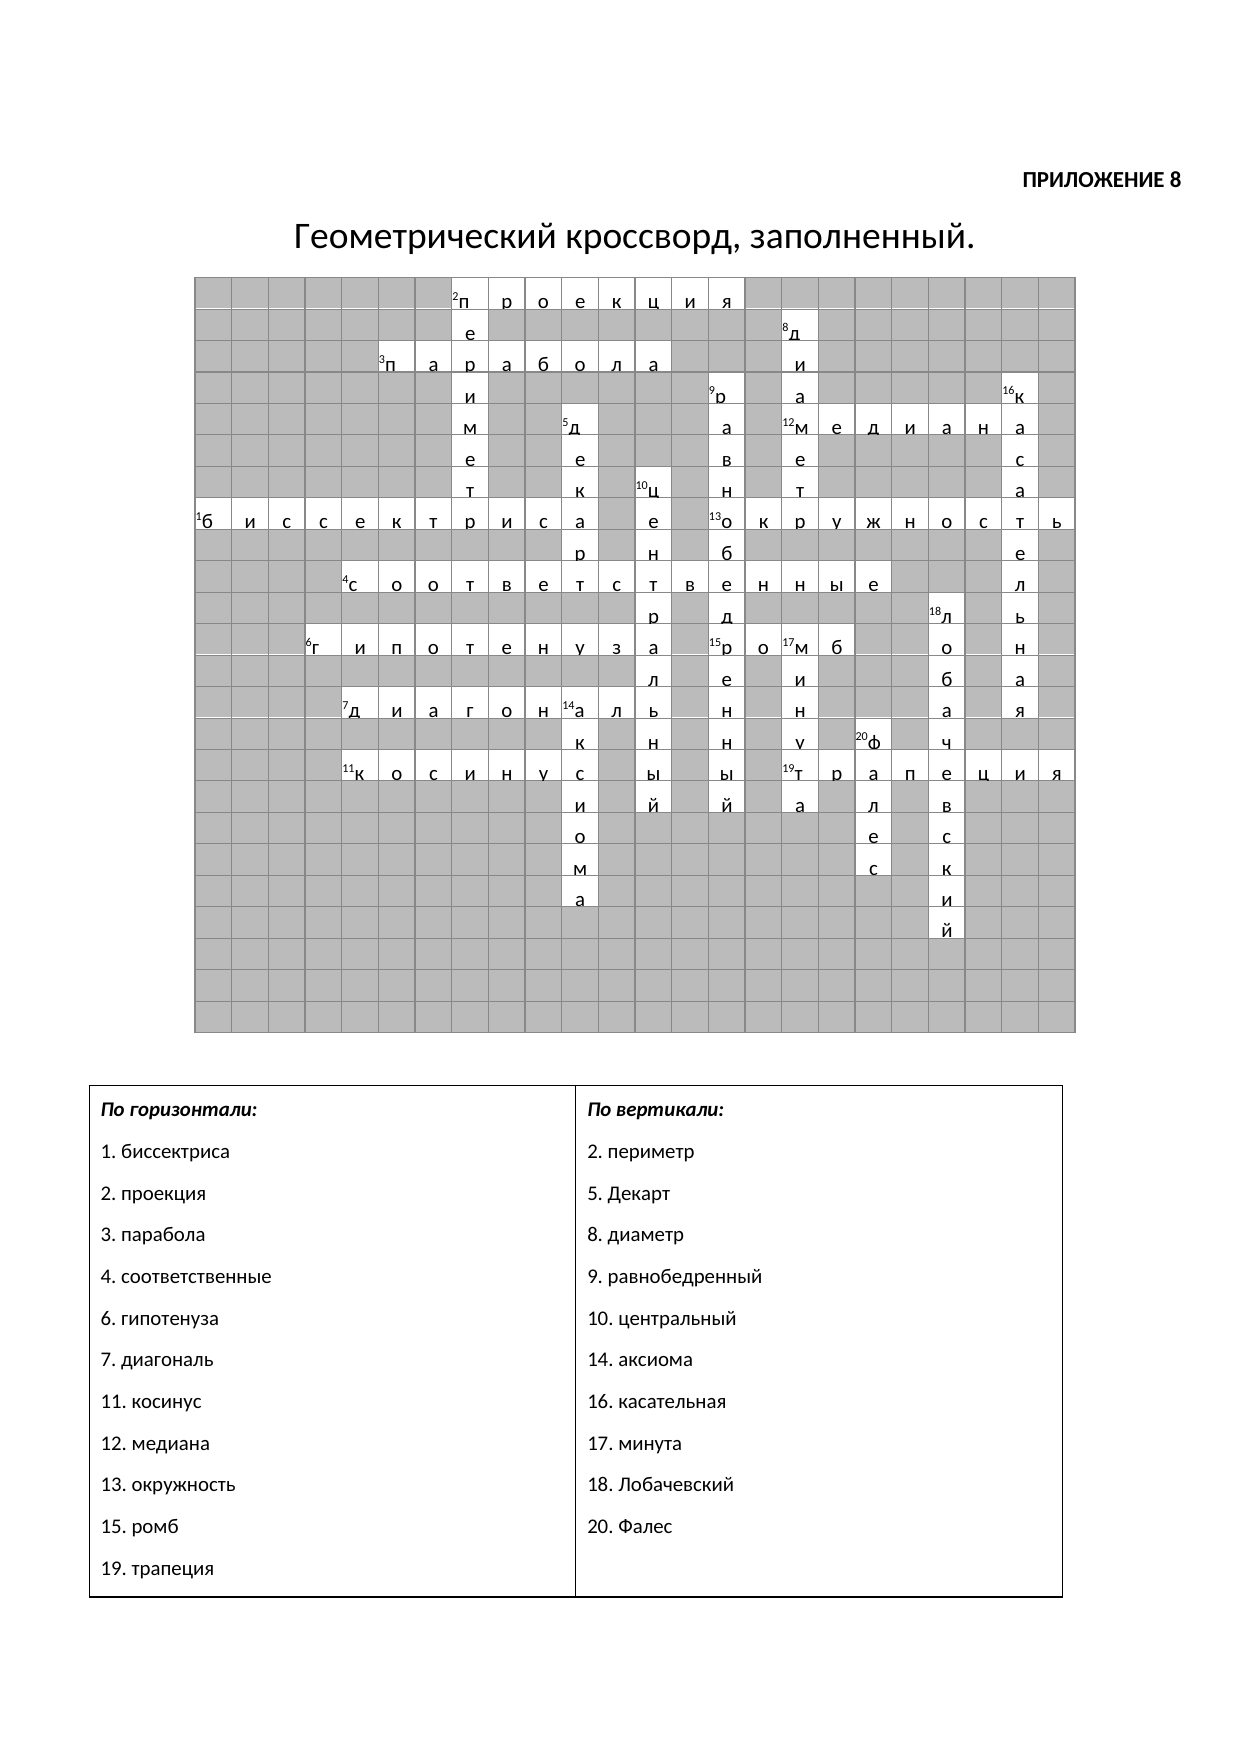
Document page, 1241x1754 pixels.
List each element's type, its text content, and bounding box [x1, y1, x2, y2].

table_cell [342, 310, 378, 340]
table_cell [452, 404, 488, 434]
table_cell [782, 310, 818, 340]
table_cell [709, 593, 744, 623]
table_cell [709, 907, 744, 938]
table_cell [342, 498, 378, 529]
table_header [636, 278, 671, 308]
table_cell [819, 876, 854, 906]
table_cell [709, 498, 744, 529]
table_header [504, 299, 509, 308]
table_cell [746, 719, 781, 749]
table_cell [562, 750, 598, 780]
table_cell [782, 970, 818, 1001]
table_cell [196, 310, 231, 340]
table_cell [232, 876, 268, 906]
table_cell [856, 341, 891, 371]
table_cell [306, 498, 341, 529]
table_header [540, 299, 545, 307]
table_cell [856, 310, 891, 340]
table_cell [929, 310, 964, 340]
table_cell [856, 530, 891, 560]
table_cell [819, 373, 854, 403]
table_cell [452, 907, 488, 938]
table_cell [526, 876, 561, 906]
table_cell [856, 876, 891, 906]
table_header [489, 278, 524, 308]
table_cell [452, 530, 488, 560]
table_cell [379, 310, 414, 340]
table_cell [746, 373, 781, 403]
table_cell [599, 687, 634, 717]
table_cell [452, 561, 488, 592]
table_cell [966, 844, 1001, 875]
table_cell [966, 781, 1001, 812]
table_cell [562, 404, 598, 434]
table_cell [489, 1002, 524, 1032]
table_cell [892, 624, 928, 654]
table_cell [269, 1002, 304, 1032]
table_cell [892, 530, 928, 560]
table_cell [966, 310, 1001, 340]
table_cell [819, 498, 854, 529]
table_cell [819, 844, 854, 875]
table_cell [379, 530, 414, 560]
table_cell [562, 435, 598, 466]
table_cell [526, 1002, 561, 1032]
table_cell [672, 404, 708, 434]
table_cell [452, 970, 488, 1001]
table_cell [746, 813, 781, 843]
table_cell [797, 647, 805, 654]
text Геометрический кроссворд, заполненный. [88, 212, 1181, 258]
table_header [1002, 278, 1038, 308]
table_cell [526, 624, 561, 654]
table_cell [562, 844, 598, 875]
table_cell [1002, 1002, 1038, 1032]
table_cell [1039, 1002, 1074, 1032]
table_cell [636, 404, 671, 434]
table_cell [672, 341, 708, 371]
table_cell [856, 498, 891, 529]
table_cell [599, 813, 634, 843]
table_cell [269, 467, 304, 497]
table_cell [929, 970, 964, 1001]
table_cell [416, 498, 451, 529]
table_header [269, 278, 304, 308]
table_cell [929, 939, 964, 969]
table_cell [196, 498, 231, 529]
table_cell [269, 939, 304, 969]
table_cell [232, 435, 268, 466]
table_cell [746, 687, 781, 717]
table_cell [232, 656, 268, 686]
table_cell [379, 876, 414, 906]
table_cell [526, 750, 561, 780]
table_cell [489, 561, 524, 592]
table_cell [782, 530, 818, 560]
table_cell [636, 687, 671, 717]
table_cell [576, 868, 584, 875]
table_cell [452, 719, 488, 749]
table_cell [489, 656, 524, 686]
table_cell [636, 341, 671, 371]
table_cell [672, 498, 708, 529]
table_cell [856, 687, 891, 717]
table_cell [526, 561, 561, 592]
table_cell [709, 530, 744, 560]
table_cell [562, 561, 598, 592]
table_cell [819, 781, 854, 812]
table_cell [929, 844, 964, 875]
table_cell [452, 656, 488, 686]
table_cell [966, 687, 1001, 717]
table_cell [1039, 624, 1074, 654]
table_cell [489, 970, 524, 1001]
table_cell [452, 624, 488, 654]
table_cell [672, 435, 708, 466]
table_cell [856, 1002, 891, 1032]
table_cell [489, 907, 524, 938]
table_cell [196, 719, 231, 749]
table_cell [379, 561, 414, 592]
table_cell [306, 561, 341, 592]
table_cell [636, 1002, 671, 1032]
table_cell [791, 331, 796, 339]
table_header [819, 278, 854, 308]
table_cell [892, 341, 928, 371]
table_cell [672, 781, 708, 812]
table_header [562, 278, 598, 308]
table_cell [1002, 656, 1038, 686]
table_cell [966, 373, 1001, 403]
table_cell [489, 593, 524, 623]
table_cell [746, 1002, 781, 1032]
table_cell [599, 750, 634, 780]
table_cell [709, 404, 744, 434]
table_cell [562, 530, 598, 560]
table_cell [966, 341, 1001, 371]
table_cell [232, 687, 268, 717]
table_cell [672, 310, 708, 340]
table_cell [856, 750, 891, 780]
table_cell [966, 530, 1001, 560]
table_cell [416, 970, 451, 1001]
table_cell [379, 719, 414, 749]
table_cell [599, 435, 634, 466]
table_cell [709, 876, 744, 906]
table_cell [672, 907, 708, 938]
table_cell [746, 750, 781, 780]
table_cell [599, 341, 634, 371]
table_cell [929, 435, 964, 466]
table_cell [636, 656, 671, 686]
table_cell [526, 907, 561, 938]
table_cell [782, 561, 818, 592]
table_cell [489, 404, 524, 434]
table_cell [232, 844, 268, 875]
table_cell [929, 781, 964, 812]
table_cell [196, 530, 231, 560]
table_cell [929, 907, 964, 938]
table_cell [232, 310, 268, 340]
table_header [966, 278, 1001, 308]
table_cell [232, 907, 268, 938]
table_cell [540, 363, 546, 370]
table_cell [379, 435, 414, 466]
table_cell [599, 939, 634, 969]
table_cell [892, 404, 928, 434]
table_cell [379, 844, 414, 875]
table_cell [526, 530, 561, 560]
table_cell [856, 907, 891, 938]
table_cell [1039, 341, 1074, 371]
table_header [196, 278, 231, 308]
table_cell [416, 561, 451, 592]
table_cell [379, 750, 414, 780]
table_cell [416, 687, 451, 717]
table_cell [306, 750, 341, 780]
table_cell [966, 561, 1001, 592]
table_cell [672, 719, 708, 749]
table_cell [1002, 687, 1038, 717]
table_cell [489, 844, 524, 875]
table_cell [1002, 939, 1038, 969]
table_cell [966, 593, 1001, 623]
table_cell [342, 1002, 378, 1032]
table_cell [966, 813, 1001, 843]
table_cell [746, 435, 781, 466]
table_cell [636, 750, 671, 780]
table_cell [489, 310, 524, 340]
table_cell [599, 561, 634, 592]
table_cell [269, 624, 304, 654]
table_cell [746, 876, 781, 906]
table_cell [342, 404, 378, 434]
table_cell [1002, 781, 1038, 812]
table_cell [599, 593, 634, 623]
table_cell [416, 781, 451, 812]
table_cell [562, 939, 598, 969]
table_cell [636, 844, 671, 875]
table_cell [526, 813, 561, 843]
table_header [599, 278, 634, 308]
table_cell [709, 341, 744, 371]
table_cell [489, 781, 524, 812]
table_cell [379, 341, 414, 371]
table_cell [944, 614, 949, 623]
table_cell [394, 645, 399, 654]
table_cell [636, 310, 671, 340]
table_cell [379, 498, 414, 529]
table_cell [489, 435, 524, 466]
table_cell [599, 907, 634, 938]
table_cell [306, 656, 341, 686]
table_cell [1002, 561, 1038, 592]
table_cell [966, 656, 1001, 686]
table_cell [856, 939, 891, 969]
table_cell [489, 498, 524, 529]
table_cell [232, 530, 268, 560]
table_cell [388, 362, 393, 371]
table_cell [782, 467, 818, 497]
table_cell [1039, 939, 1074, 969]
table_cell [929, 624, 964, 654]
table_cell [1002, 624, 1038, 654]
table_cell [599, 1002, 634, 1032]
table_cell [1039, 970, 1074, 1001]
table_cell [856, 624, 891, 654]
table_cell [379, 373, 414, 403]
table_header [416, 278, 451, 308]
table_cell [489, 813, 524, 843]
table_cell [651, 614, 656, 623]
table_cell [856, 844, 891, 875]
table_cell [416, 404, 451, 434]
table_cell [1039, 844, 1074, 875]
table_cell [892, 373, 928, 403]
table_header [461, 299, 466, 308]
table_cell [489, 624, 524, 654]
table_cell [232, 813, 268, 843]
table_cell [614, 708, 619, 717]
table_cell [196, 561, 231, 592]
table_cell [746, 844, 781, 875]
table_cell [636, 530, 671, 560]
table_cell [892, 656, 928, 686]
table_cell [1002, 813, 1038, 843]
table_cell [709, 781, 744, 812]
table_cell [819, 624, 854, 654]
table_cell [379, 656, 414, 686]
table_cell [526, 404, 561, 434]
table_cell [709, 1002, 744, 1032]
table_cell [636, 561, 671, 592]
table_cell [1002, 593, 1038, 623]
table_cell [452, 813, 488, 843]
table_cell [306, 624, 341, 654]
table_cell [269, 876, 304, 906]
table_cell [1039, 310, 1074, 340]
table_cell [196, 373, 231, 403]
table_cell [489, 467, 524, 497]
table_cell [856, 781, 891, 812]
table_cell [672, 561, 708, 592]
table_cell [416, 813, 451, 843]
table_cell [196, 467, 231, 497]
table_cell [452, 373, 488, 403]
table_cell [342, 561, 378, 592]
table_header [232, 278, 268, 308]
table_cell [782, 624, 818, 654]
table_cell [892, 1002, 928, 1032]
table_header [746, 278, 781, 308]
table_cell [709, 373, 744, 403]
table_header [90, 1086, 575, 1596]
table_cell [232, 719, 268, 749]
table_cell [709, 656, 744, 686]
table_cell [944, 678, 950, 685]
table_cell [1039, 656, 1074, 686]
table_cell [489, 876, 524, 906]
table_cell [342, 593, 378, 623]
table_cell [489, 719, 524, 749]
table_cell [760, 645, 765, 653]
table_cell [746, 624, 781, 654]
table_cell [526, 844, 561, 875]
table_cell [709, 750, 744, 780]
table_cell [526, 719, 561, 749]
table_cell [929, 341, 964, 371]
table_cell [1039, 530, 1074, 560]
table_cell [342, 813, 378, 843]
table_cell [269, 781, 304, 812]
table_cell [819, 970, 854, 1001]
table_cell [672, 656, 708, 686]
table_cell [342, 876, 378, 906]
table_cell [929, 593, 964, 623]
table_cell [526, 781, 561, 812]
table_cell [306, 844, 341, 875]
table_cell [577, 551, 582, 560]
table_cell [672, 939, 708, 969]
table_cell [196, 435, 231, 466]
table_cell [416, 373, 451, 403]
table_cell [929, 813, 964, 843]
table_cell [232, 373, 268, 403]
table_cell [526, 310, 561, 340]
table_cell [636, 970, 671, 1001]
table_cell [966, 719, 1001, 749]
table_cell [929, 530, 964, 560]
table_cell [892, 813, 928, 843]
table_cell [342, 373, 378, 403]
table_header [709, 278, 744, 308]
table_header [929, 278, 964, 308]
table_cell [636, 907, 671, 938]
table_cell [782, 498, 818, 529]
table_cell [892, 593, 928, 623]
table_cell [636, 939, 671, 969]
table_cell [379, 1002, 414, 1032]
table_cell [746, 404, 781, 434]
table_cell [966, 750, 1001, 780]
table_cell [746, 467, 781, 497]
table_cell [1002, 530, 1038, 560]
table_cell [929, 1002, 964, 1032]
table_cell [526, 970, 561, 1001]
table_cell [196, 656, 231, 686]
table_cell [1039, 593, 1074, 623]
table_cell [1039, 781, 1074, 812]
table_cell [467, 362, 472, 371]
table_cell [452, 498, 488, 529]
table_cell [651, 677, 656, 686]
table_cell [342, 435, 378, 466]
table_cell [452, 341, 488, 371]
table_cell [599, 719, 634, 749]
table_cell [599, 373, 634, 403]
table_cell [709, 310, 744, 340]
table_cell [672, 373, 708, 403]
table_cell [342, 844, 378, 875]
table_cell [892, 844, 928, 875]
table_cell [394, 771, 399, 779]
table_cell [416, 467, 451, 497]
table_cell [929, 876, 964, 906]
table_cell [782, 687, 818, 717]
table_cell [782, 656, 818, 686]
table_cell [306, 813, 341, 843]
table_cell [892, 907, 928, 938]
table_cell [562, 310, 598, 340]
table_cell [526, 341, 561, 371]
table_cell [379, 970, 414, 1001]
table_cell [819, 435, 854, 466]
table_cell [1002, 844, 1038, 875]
text ПРИЛОЖЕНИЕ 8 [88, 165, 1181, 193]
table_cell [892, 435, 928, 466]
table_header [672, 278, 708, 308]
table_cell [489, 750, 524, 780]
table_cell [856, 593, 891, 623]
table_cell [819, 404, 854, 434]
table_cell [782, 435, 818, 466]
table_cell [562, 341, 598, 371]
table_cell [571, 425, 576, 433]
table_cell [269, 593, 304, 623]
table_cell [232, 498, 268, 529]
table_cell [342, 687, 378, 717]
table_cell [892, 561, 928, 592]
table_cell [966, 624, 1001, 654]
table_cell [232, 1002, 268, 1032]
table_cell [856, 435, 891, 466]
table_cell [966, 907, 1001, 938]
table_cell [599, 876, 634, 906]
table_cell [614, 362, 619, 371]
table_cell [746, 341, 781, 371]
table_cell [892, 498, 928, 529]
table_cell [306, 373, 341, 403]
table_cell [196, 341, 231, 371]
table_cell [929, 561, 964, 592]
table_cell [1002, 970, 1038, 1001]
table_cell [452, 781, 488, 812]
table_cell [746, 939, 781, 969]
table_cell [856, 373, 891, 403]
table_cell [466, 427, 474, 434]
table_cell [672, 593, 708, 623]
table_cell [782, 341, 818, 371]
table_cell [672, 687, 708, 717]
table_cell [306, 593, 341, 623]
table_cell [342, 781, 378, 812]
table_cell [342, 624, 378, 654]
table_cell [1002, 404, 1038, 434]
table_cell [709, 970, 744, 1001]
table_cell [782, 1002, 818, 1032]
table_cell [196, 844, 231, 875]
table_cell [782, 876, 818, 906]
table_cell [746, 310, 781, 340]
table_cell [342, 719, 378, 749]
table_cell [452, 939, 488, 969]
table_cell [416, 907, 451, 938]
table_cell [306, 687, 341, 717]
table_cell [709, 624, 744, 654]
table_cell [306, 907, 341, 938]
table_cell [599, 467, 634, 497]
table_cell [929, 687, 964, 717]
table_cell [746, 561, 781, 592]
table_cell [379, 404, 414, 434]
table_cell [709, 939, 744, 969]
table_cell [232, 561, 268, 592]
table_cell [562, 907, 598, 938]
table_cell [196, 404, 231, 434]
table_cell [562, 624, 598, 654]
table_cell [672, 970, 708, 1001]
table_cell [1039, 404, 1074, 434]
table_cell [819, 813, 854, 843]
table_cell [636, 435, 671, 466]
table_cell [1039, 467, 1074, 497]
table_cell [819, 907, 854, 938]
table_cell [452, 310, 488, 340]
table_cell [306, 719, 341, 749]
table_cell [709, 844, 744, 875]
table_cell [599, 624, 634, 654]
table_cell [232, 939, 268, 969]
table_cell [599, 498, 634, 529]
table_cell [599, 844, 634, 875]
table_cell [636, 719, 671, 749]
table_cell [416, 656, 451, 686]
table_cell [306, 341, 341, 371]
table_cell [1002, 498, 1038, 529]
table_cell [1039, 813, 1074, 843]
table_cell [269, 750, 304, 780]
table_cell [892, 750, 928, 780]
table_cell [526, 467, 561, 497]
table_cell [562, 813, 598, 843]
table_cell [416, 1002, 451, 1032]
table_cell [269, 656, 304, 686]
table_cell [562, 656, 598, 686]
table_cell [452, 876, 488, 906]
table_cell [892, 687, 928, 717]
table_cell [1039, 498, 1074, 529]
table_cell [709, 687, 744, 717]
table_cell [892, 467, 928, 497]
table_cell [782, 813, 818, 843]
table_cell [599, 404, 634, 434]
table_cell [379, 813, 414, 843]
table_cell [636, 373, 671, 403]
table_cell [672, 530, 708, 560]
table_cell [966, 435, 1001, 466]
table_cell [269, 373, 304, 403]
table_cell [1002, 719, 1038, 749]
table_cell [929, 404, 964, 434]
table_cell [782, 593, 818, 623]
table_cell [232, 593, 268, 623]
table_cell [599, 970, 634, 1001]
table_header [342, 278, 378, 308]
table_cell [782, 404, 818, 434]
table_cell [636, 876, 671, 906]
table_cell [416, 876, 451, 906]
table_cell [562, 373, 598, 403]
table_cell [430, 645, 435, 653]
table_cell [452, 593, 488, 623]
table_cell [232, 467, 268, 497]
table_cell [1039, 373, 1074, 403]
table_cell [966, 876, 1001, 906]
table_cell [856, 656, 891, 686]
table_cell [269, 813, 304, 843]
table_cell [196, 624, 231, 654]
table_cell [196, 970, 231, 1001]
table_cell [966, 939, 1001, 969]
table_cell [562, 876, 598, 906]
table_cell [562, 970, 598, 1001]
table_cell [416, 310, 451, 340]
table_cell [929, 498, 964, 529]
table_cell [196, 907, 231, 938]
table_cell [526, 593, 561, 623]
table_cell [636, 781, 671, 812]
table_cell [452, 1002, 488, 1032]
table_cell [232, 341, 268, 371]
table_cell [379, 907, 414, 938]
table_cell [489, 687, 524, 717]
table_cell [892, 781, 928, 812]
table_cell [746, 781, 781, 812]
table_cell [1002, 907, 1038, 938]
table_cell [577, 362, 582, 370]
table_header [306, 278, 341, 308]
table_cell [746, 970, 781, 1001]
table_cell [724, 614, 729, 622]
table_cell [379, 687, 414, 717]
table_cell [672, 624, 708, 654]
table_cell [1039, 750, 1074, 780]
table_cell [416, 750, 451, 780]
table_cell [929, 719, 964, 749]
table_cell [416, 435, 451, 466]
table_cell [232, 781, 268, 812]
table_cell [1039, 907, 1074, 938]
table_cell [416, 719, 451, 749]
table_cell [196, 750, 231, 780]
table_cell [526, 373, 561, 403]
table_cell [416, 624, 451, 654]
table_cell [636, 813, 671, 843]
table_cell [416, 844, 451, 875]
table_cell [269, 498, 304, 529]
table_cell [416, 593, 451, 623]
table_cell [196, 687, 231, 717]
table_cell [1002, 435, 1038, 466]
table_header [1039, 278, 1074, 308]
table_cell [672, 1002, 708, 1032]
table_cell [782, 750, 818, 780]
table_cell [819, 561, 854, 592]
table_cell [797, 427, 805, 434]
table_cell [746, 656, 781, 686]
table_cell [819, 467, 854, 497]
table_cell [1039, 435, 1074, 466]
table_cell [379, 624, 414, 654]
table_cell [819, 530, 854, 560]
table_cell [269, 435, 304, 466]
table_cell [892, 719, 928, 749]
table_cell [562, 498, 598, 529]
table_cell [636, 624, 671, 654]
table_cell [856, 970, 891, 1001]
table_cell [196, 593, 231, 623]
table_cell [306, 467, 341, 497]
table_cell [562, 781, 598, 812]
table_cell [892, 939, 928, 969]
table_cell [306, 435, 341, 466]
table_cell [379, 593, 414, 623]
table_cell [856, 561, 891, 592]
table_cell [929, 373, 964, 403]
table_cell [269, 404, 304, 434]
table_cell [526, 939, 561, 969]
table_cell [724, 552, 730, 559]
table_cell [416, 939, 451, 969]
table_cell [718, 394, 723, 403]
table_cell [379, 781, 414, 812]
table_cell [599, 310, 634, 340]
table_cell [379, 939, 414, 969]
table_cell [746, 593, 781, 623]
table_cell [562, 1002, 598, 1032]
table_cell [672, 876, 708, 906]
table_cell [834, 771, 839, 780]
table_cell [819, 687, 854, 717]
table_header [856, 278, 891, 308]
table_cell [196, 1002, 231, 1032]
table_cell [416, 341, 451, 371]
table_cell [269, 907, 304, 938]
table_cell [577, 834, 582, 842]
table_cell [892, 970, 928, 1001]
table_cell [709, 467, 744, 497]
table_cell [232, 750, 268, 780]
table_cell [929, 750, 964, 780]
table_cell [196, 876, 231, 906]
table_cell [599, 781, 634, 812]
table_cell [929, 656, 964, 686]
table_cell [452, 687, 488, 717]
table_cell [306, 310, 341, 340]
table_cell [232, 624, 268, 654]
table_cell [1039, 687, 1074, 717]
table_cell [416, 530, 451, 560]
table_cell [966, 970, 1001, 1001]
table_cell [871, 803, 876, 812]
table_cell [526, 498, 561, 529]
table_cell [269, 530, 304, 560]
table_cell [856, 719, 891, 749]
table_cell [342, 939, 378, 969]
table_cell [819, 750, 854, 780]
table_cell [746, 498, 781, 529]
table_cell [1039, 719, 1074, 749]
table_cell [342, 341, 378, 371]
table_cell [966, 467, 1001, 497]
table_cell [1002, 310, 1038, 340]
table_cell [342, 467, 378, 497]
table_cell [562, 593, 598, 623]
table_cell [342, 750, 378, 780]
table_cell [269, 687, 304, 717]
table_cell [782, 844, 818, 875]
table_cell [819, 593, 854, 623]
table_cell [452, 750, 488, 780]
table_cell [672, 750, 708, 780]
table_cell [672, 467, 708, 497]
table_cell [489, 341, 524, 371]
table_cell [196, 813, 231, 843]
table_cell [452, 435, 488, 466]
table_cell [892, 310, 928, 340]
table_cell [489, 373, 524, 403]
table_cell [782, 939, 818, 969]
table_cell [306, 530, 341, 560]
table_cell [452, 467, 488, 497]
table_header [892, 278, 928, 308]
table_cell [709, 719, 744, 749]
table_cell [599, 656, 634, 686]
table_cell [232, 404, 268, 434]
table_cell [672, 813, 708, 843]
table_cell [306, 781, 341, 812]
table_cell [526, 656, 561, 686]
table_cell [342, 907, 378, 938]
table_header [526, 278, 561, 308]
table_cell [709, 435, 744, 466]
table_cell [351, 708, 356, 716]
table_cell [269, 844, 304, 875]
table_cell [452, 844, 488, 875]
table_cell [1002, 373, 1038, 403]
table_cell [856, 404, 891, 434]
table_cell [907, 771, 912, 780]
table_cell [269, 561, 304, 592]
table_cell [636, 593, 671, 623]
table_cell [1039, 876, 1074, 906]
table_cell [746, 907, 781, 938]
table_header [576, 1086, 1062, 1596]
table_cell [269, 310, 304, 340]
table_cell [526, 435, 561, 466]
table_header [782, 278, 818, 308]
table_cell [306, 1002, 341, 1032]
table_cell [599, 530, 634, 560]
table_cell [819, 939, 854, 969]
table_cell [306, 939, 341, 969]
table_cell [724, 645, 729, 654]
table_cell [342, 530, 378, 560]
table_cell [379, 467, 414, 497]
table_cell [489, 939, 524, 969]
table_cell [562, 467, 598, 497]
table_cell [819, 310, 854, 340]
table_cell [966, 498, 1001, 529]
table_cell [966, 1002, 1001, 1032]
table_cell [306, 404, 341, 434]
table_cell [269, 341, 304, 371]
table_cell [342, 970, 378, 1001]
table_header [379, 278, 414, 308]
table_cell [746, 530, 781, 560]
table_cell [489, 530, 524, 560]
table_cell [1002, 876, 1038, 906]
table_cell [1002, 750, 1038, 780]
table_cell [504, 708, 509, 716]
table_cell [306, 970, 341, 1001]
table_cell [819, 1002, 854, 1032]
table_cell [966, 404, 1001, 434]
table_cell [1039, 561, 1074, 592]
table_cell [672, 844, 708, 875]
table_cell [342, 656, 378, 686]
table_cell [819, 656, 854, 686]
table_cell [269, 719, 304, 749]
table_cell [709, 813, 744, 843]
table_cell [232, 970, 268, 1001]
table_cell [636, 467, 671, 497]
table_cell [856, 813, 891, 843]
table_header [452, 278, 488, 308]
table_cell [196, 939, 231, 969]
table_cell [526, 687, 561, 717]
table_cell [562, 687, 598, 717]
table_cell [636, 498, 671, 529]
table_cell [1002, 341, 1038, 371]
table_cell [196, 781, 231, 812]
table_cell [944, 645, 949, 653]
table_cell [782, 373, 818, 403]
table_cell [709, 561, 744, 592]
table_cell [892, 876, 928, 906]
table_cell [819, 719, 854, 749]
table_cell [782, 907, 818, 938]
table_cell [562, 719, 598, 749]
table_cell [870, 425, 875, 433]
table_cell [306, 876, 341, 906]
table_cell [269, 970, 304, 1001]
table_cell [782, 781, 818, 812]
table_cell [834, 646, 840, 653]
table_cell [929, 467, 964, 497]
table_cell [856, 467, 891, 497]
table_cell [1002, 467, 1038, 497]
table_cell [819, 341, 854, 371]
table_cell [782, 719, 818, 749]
